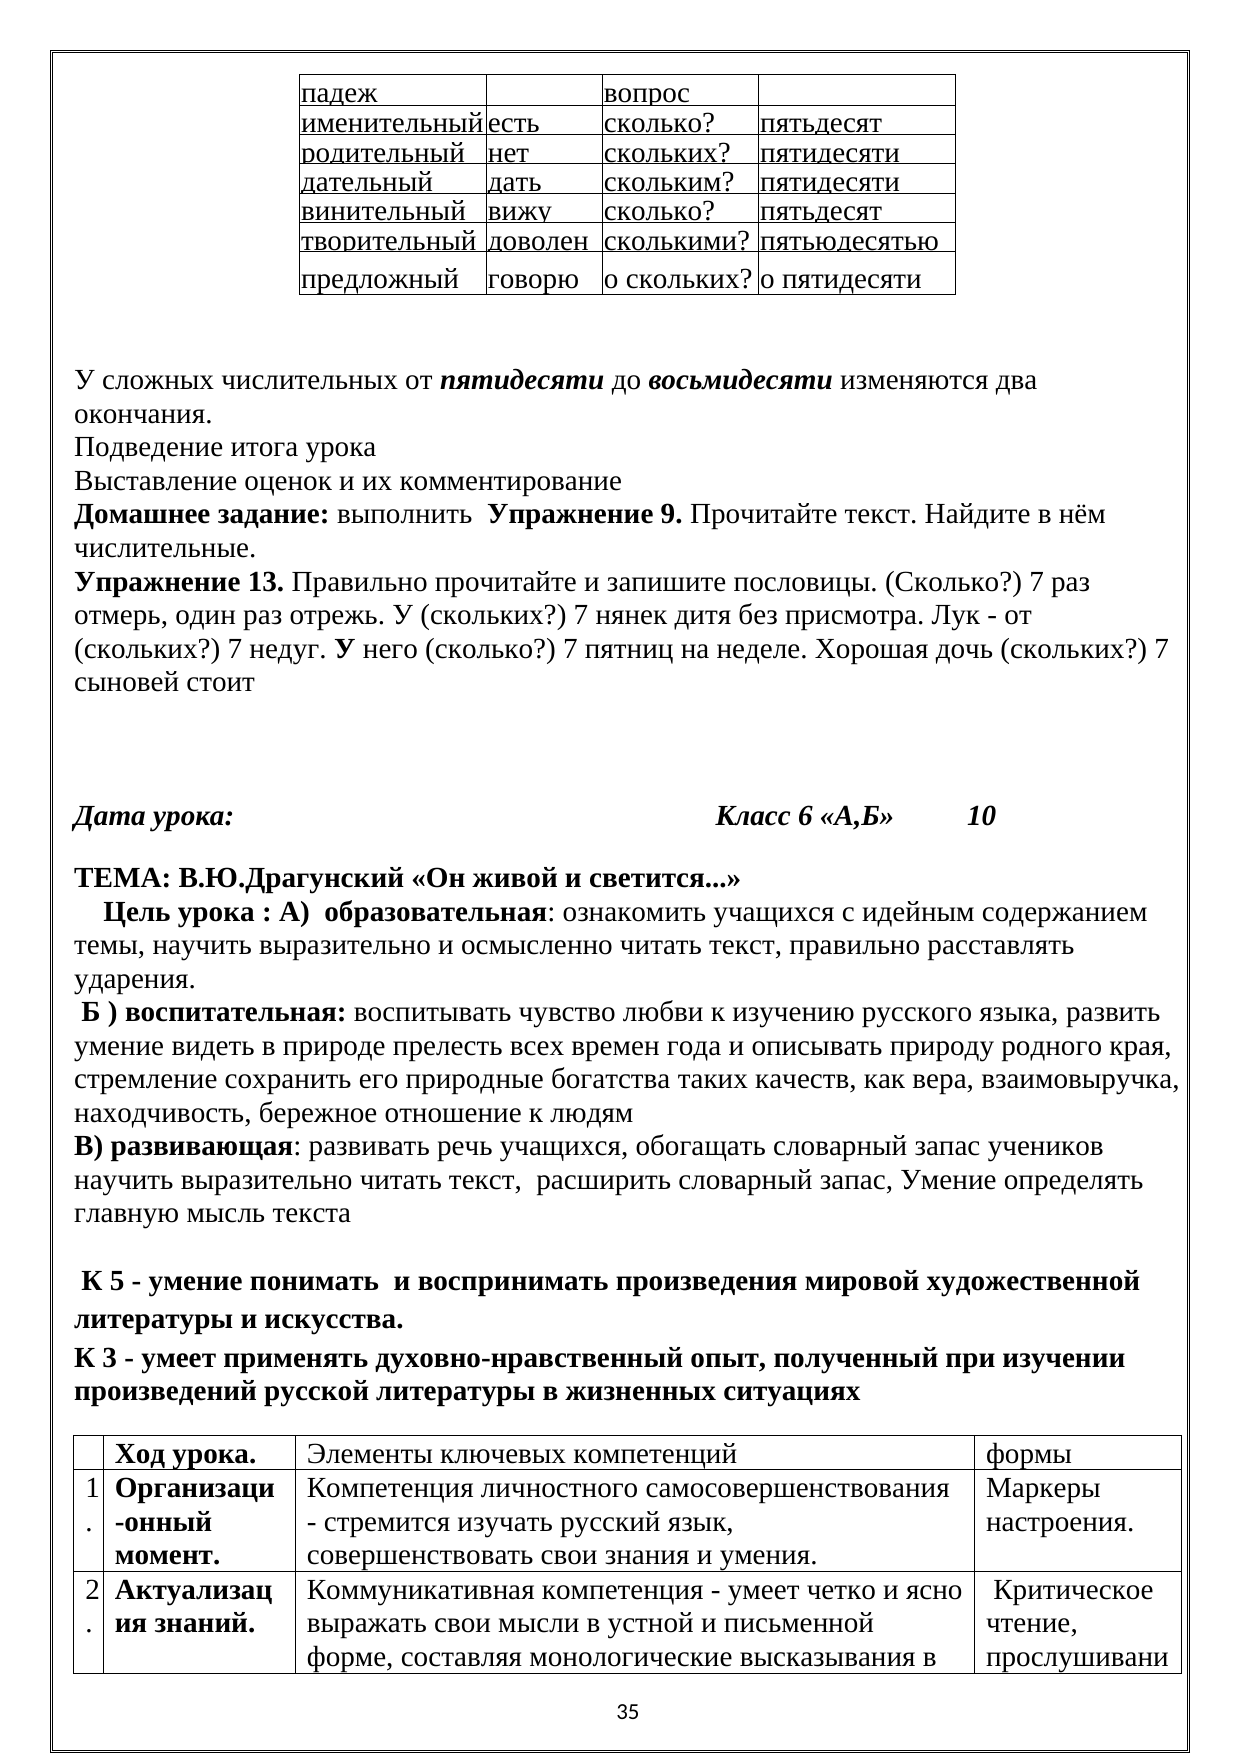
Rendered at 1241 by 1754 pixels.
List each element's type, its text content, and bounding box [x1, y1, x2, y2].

text Б ) воспитательная: воспитывать чувство любви к изучению русского языка, развить умение видеть в природе прелесть всех времен года и описывать природу родного края, стремление сохранить его природные богатства таких качеств, как вера, взаимовыручка, находчивость, бережное отношение к людям [74, 994, 1181, 1128]
text Дата урока: Класс 6 «А,Б» 10 [74, 798, 1181, 832]
table_cell пятидесяти [759, 135, 955, 163]
table_header формы [975, 1436, 1181, 1469]
table_header вопрос [603, 75, 758, 104]
table_cell 2. [74, 1572, 103, 1673]
table_cell предложный [300, 252, 486, 294]
table_cell пятьдесят [759, 194, 955, 222]
table_cell пятидесяти [759, 164, 955, 192]
text Домашнее задание: выполнить Упражнение 9. Прочитайте текст. Найдите в нём числительные. [74, 497, 1181, 564]
text Цель урока : A) образовательная: ознакомить учащихся с идейным содержанием темы, научить выразительно и осмысленно читать текст, правильно расставлять ударения. [74, 894, 1181, 994]
table_cell нет [487, 135, 602, 163]
table_header [759, 75, 955, 104]
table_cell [975, 1572, 1181, 1673]
table_header Элементы ключевых компетенций [296, 1436, 974, 1469]
table_cell дать [487, 164, 602, 192]
text ТЕМА: В.Ю.Драгунский «Он живой и светится...» [178, 860, 1181, 894]
table_cell винительный [300, 194, 486, 222]
table_cell именительный [300, 106, 486, 134]
table_header [487, 75, 602, 104]
table_cell сколько? [603, 106, 758, 134]
text В) развивающая: развивать речь учащихся, обогащать словарный запас учеников научить выразительно читать текст, расширить словарный запас, Умение определять главную мысль текста [74, 1128, 1181, 1229]
table_cell пятьдесят [759, 106, 955, 134]
table_cell пятьюдесятью [759, 223, 955, 251]
table_header падеж [300, 75, 486, 104]
table_cell доволен [487, 223, 602, 251]
table_cell есть [487, 106, 602, 134]
text Упражнение 13. Правильно прочитайте и запишите пословицы. (Сколько?) 7 раз отмерь, один раз отрежь. У (скольких?) 7 нянек дитя без присмотра. Лук - от (скольких?) 7 недуг. У него (сколько?) 7 пятниц на неделе. Хорошая дочь (скольких?) 7 сыновей стоит [74, 564, 1181, 698]
table_cell скольким? [603, 164, 758, 192]
text Подведение итога урока [74, 429, 1181, 463]
text У сложных числительных от пятидесяти до восьмидесяти изменяются два окончания. [74, 362, 1181, 429]
table_cell сколькими? [603, 223, 758, 251]
table_header [74, 1436, 103, 1469]
text К 5 - умение понимать и воспринимать произведения мировой художественной литературы и искусства. [74, 1263, 1181, 1335]
table_cell Организаци-онный момент. [104, 1470, 295, 1571]
table_cell о скольких? [603, 252, 758, 294]
table_cell о пятидесяти [759, 252, 955, 294]
text Выставление оценок и их комментирование [74, 463, 1181, 497]
table_cell родительный [300, 135, 486, 163]
table_cell Маркеры настроения. [975, 1470, 1181, 1571]
table_cell Компетенция личностного самосовершенствования - стремится изучать русский язык, совершенствовать свои знания и умения. [296, 1470, 974, 1571]
table_cell сколько? [603, 194, 758, 222]
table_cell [104, 1572, 295, 1673]
table_cell дательный [300, 164, 486, 192]
table_header Ход урока. [104, 1436, 295, 1469]
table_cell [296, 1572, 974, 1673]
table_cell творительный [300, 223, 486, 251]
table_cell вижу [487, 194, 602, 222]
table_cell скольких? [603, 135, 758, 163]
text К 3 - умеет применять духовно-нравственный опыт, полученный при изучении произведений русской литературы в жизненных ситуациях [74, 1340, 1181, 1407]
table_cell 1. [74, 1470, 103, 1571]
table_cell говорю [487, 252, 602, 294]
